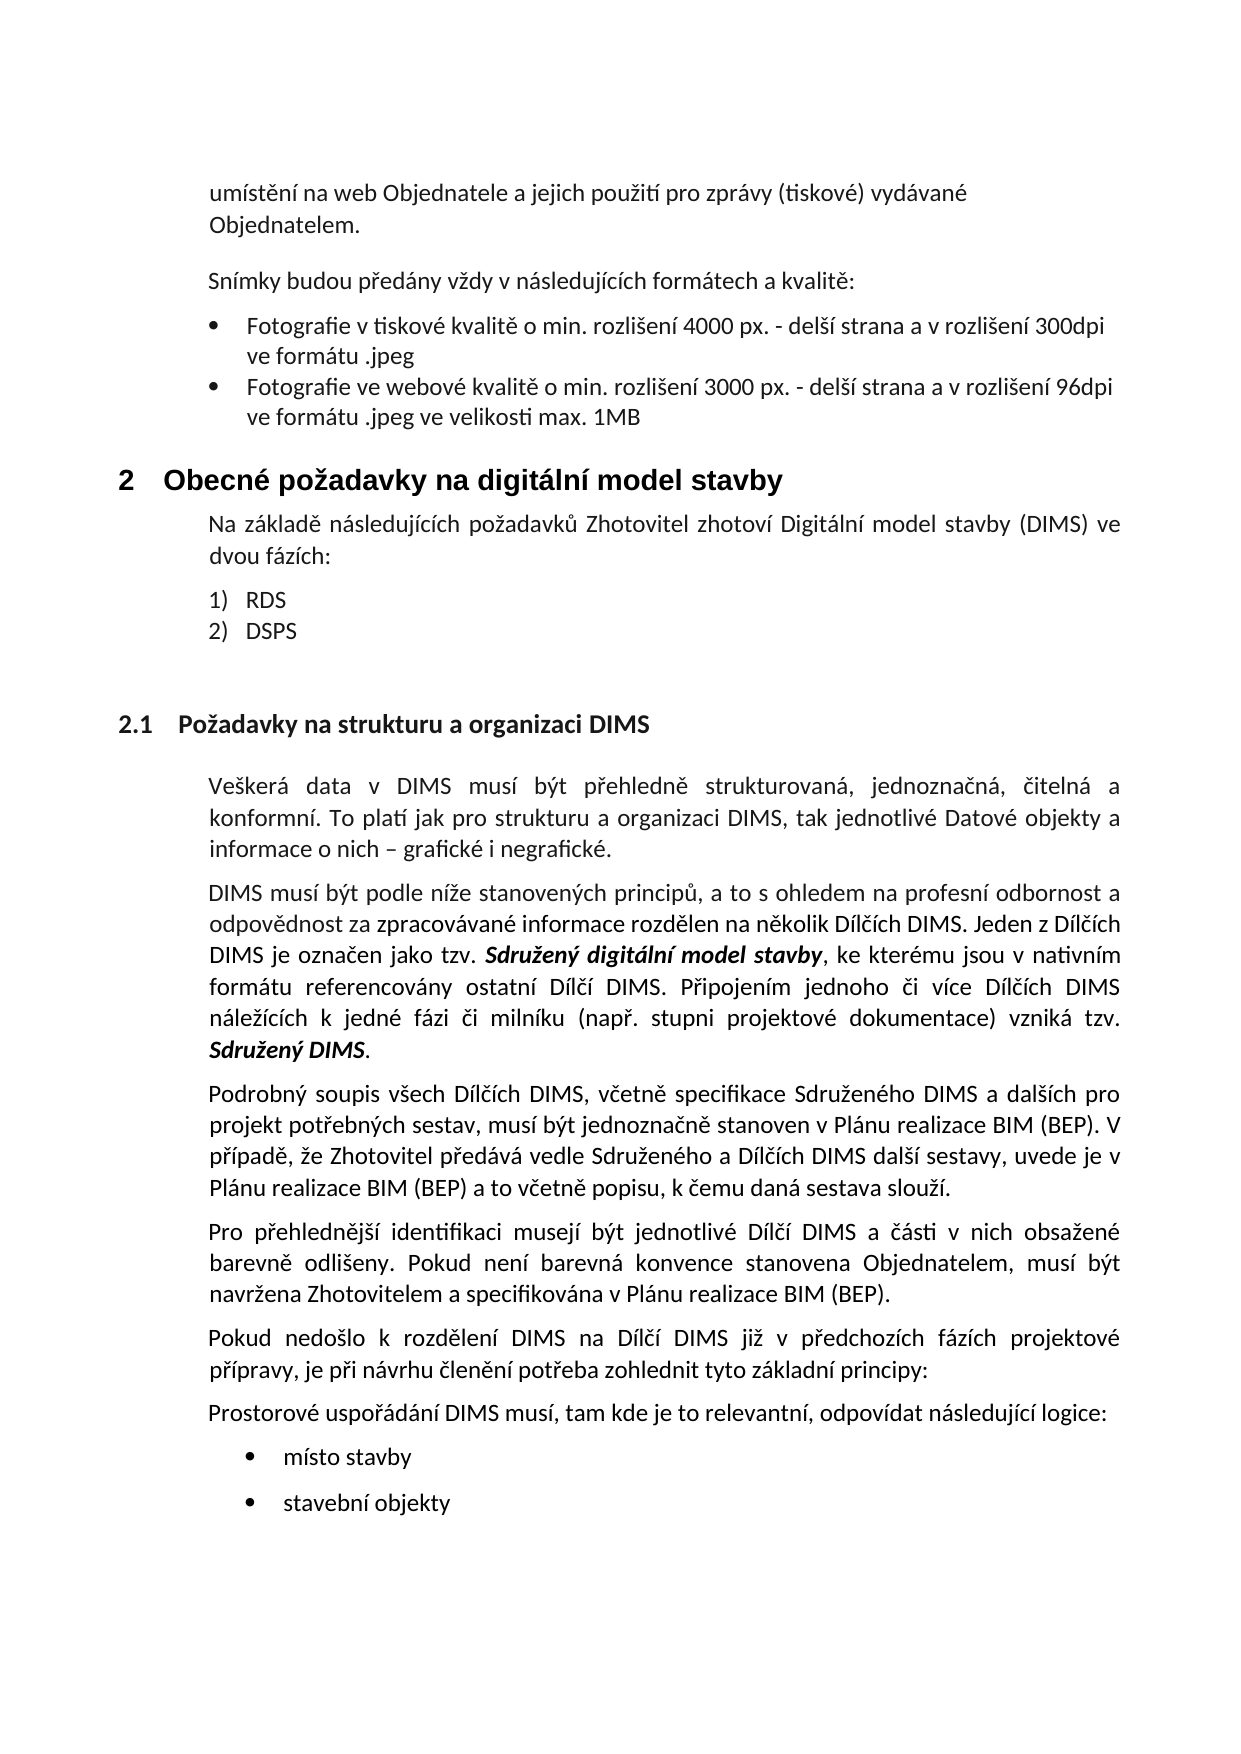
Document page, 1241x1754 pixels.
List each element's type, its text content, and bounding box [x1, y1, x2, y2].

list Fotografie v tiskové kvalitě o min. rozlišení 4000 px. - delší strana a v rozlišení 300dpi ve formátu .jpeg [209, 310, 1122, 371]
subtitle Požadavky na strukturu a organizaci DIMS [118, 707, 1122, 740]
list DSPS [208, 615, 1122, 646]
list RDS [208, 584, 1122, 614]
text Prostorové uspořádání DIMS musí, tam kde je to relevantní, odpovídat následující logice: [208, 1398, 1121, 1428]
text Pro přehlednější identifikaci musejí být jednotlivé Dílčí DIMS a části v nich obsažené barevně odlišeny. Pokud není barevná konvence stanovena Objednatelem, musí být navržena Zhotovitelem a specifikována v Plánu realizace BIM (BEP). [208, 1216, 1122, 1309]
text Veškerá data v DIMS musí být přehledně strukturovaná, jednoznačná, čitelná a konformní. To platí jak pro strukturu a organizaci DIMS, tak jednotlivé Datové objekty a informace o nich – grafické i negrafické. [208, 770, 1122, 863]
text Podrobný soupis všech Dílčích DIMS, včetně specifikace Sdruženého DIMS a dalších pro projekt potřebných sestav, musí být jednoznačně stanoven v Plánu realizace BIM (BEP). V případě, že Zhotovitel předává vedle Sdruženého a Dílčích DIMS další sestavy, uvede je v Plánu realizace BIM (BEP) a to včetně popisu, k čemu daná sestava slouží. [208, 1078, 1122, 1202]
text Na základě následujících požadavků Zhotovitel zhotoví Digitální model stavby (DIMS) ve dvou fázích: [208, 509, 1122, 571]
list stavební objekty [246, 1487, 1122, 1517]
text Pokud nedošlo k rozdělení DIMS na Dílčí DIMS již v předchozích fázích projektové přípravy, je při návrhu členění potřeba zohlednit tyto základní principy: [208, 1322, 1121, 1384]
subtitle Obecné požadavky na digitální model stavby [118, 463, 1122, 496]
list místo stavby [246, 1441, 1122, 1472]
list Fotografie ve webové kvalitě o min. rozlišení 3000 px. - delší strana a v rozlišení 96dpi ve formátu .jpeg ve velikosti max. 1MB [209, 371, 1122, 432]
text Snímky budou předány vždy v následujících formátech a kvalitě: [208, 265, 1122, 296]
text DIMS musí být podle níže stanovených principů, a to s ohledem na profesní odbornost a odpovědnost za zpracovávané informace rozdělen na několik Dílčích DIMS. Jeden z Dílčích DIMS je označen jako tzv. Sdružený digitální model stavby, ke kterému jsou v nativním formátu referencovány ostatní Dílčí DIMS. Připojením jednoho či více Dílčích DIMS náležících k jedné fázi či milníku (např. stupni projektové dokumentace) vzniká tzv. Sdružený DIMS. [208, 877, 1122, 1064]
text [208, 177, 1122, 240]
